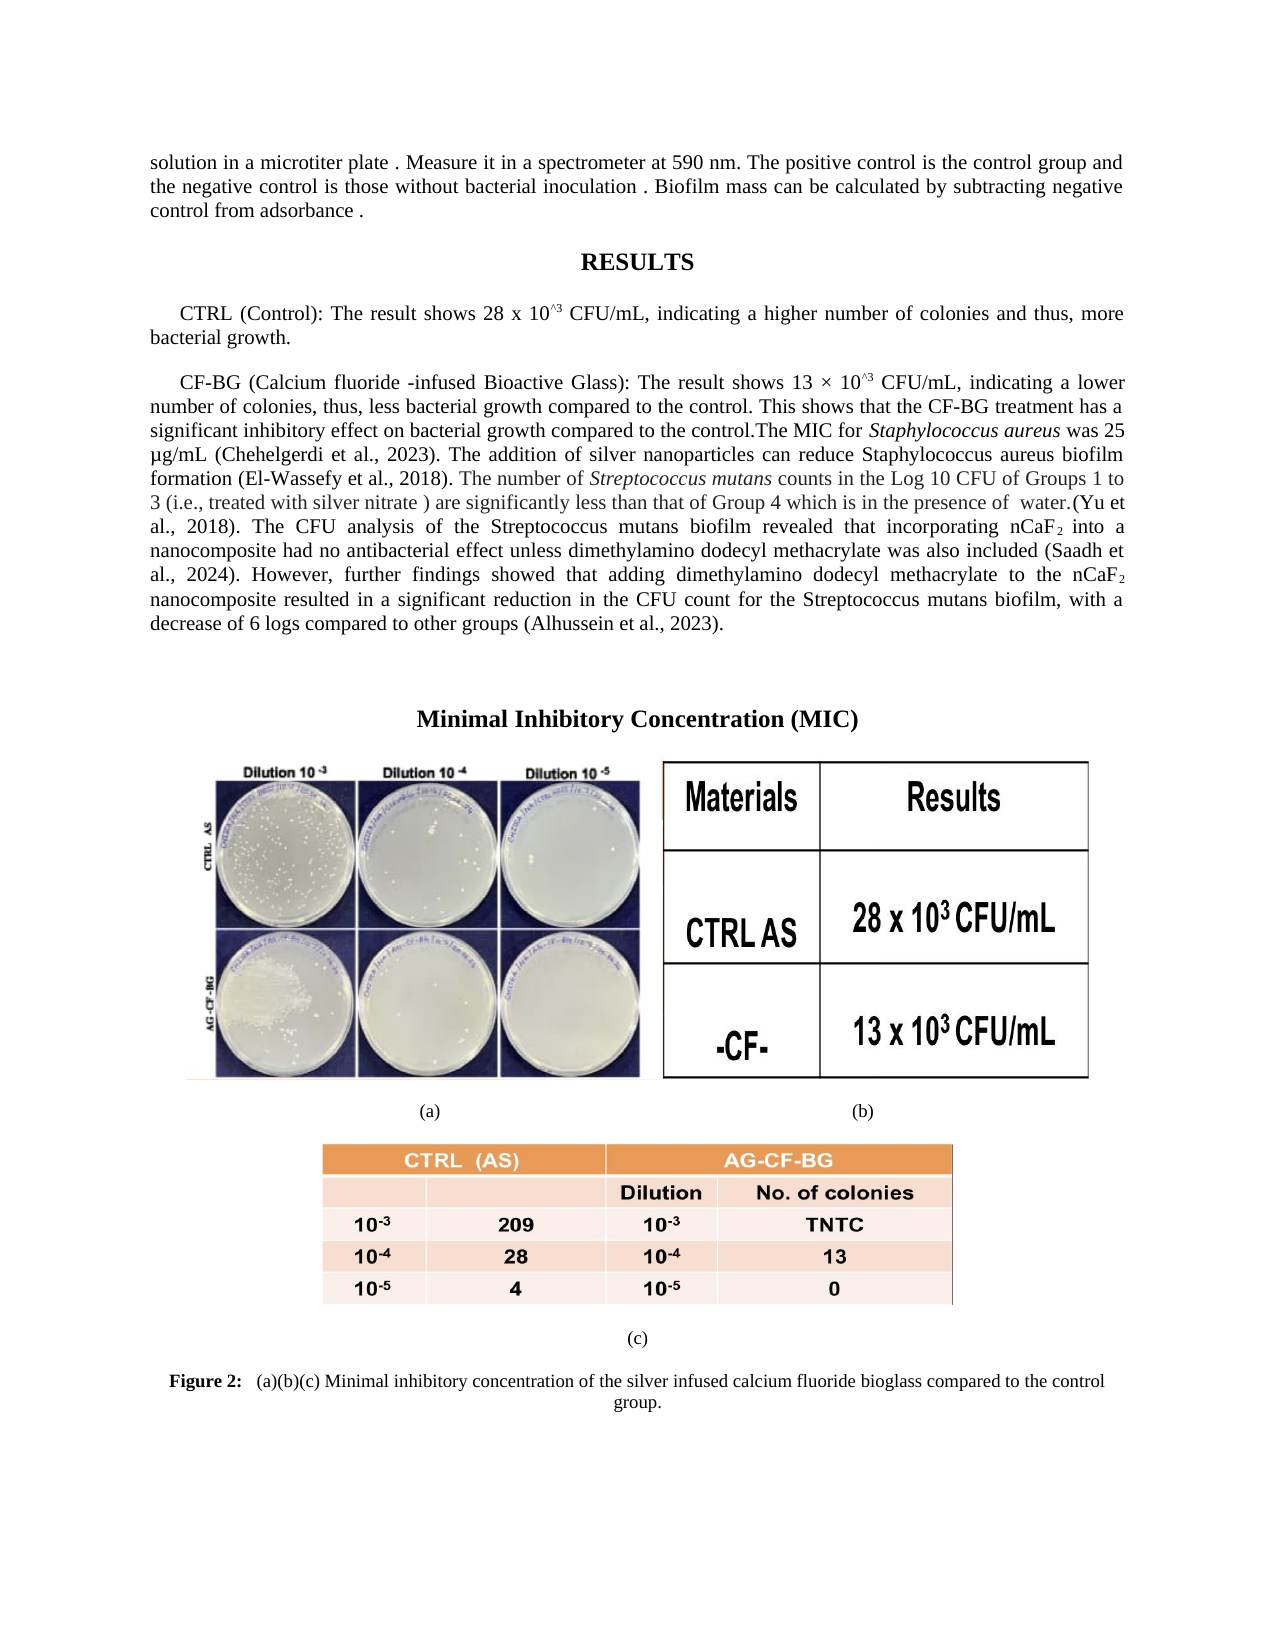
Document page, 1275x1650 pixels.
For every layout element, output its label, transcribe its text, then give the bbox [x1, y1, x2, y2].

text (c) [150, 1327, 1125, 1349]
text CTRL (Control): The result shows 28 x 10^3 CFU/mL, indicating a higher number of colonies and thus, more bacterial growth. [150, 301, 1125, 349]
text Figure 2: (a)(b)(c) Minimal inhibitory concentration of the silver infused calcium fluoride bioglass compared to the control group. [150, 1370, 1125, 1413]
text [150, 150, 1125, 222]
picture [185, 758, 1090, 1080]
text (a) (b) [150, 1100, 1125, 1122]
subtitle RESULTS [150, 247, 1125, 276]
text CF-BG (Calcium fluoride -infused Bioactive Glass): The result shows 13 × 10^3 CFU/mL, indicating a lower number of colonies, thus, less bacterial growth compared to the control. This shows that the CF-BG treatment has a significant inhibitory effect on bacterial growth compared to the control.The MIC for Staphylococcus aureus was 25 µg/mL (Chehelgerdi et al., 2023). The addition of silver nanoparticles can reduce Staphylococcus aureus biofilm formation (El-Wassefy et al., 2018). The number of Streptococcus mutans counts in the Log 10 CFU of Groups 1 to 3 (i.e., treated with silver nitrate ) are significantly less than that of Group 4 which is in the presence of water.(Yu et al., 2018). The CFU analysis of the Streptococcus mutans biofilm revealed that incorporating nCaF2 into a nanocomposite had no antibacterial effect unless dimethylamino dodecyl methacrylate was also included (Saadh et al., 2024). However, further findings showed that adding dimethylamino dodecyl methacrylate to the nCaF2 nanocomposite resulted in a significant reduction in the CFU count for the Streptococcus mutans biofilm, with a decrease of 6 logs compared to other groups (Alhussein et al., 2023). [150, 370, 1125, 490]
subtitle Minimal Inhibitory Concentration (MIC) [150, 704, 1125, 733]
text CF-BG (Calcium fluoride -infused Bioactive Glass): The result shows 13 × 10^3 CFU/mL, indicating a lower number of colonies, thus, less bacterial growth compared to the control. This shows that the CF-BG treatment has a significant inhibitory effect on bacterial growth compared to the control.The MIC for Staphylococcus aureus was 25 µg/mL (Chehelgerdi et al., 2023). The addition of silver nanoparticles can reduce Staphylococcus aureus biofilm formation (El-Wassefy et al., 2018). The number of Streptococcus mutans counts in the Log 10 CFU of Groups 1 to 3 (i.e., treated with silver nitrate ) are significantly less than that of Group 4 which is in the presence of water.(Yu et al., 2018). The CFU analysis of the Streptococcus mutans biofilm revealed that incorporating nCaF2 into a nanocomposite had no antibacterial effect unless dimethylamino dodecyl methacrylate was also included (Saadh et al., 2024). However, further findings showed that adding dimethylamino dodecyl methacrylate to the nCaF2 nanocomposite resulted in a significant reduction in the CFU count for the Streptococcus mutans biofilm, with a decrease of 6 logs compared to other groups (Alhussein et al., 2023). [150, 514, 1125, 634]
picture [322, 1142, 953, 1307]
